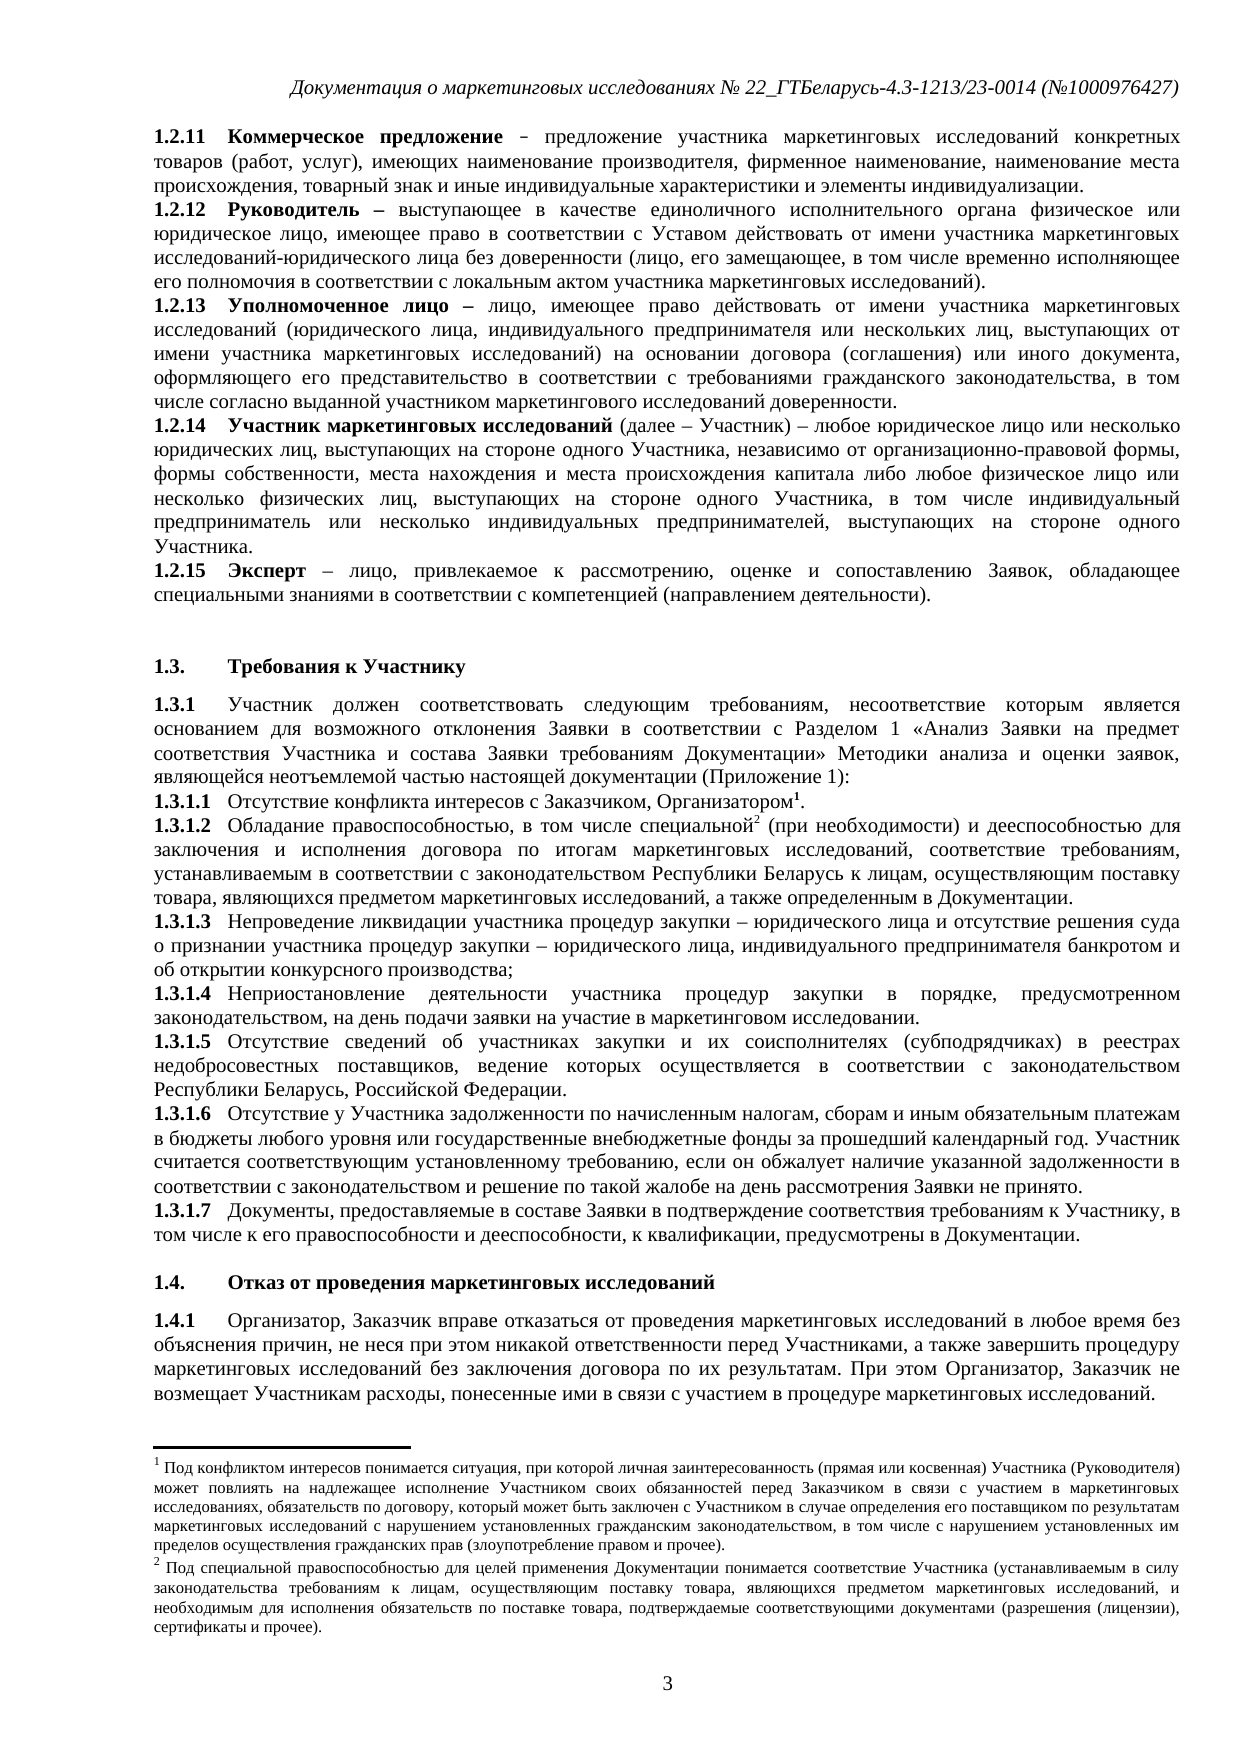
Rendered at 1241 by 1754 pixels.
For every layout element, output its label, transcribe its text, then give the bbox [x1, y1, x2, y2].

list Отсутствие сведений об участниках закупки и их соисполнителях (субподрядчиках) в реестрах недобросовестных поставщиков, ведение которых осуществляется в соответствии с законодательством Республики Беларусь, Российской Федерации. [153, 1029, 1181, 1101]
list Непроведение ликвидации участника процедур закупки – юридического лица и отсутствие решения суда о признании участника процедур закупки – юридического лица, индивидуального предпринимателя банкротом и об открытии конкурсного производства; [153, 909, 1181, 981]
list Документы, предоставляемые в составе Заявки в подтверждение соответствия требованиям к Участнику, в том числе к его правоспособности и дееспособности, к квалификации, предусмотрены в Документации. [153, 1198, 1181, 1246]
list Требования к Участнику [153, 654, 1181, 678]
list Отказ от проведения маркетинговых исследований [153, 1270, 1181, 1294]
list Организатор, Заказчик вправе отказаться от проведения маркетинговых исследований в любое время без объяснения причин, не неся при этом никакой ответственности перед Участниками, а также завершить процедуру маркетинговых исследований без заключения договора по их результатам. При этом Организатор, Заказчик не возмещает Участникам расходы, понесенные ими в связи с участием в процедуре маркетинговых исследований. [153, 1308, 1181, 1404]
list Эксперт – лицо, привлекаемое к рассмотрению, оценке и сопоставлению Заявок, обладающее специальными знаниями в соответствии с компетенцией (направлением деятельности). [153, 558, 1181, 606]
list Участник должен соответствовать следующим требованиям, несоответствие которым является основанием для возможного отклонения Заявки в соответствии с Разделом 1 «Анализ Заявки на предмет соответствия Участника и состава Заявки требованиям Документации» Методики анализа и оценки заявок, являющейся неотъемлемой частью настоящей документации (Приложение 1): [153, 692, 1181, 788]
list Участник маркетинговых исследований (далее – Участник) – любое юридическое лицо или несколько юридических лиц, выступающих на стороне одного Участника, независимо от организационно-правовой формы, формы собственности, места нахождения и места происхождения капитала либо любое физическое лицо или несколько физических лиц, выступающих на стороне одного Участника, в том числе индивидуальный предприниматель или несколько индивидуальных предпринимателей, выступающих на стороне одного Участника. [153, 413, 1181, 558]
list Отсутствие конфликта интересов с Заказчиком, Организатором. [153, 788, 1181, 813]
list Руководитель – выступающее в качестве единоличного исполнительного органа физическое или юридическое лицо, имеющее право в соответствии с Уставом действовать от имени участника маркетинговых исследований-юридического лица без доверенности (лицо, его замещающее, в том числе временно исполняющее его полномочия в соответствии с локальным актом участника маркетинговых исследований). [153, 197, 1181, 293]
list Коммерческое предложение – предложение участника маркетинговых исследований конкретных товаров (работ, услуг), имеющих наименование производителя, фирменное наименование, наименование места происхождения, товарный знак и иные индивидуальные характеристики и элементы индивидуализации. [153, 123, 1181, 197]
list Отсутствие у Участника задолженности по начисленным налогам, сборам и иным обязательным платежам в бюджеты любого уровня или государственные внебюджетные фонды за прошедший календарный год. Участник считается соответствующим установленному требованию, если он обжалует наличие указанной задолженности в соответствии с законодательством и решение по такой жалобе на день рассмотрения Заявки не принято. [153, 1101, 1181, 1198]
list Неприостановление деятельности участника процедур закупки в порядке, предусмотренном законодательством, на день подачи заявки на участие в маркетинговом исследовании. [153, 981, 1181, 1029]
list Уполномоченное лицо – лицо, имеющее право действовать от имени участника маркетинговых исследований (юридического лица, индивидуального предпринимателя или нескольких лиц, выступающих от имени участника маркетинговых исследований) на основании договора (соглашения) или иного документа, оформляющего его представительство в соответствии с требованиями гражданского законодательства, в том числе согласно выданной участником маркетингового исследований доверенности. [153, 293, 1181, 413]
list Обладание правоспособностью, в том числе специальной (при необходимости) и дееспособностью для заключения и исполнения договора по итогам маркетинговых исследований, соответствие требованиям, устанавливаемым в соответствии с законодательством Республики Беларусь к лицам, осуществляющим поставку товара, являющихся предметом маркетинговых исследований, а также определенным в Документации. [153, 813, 1181, 909]
